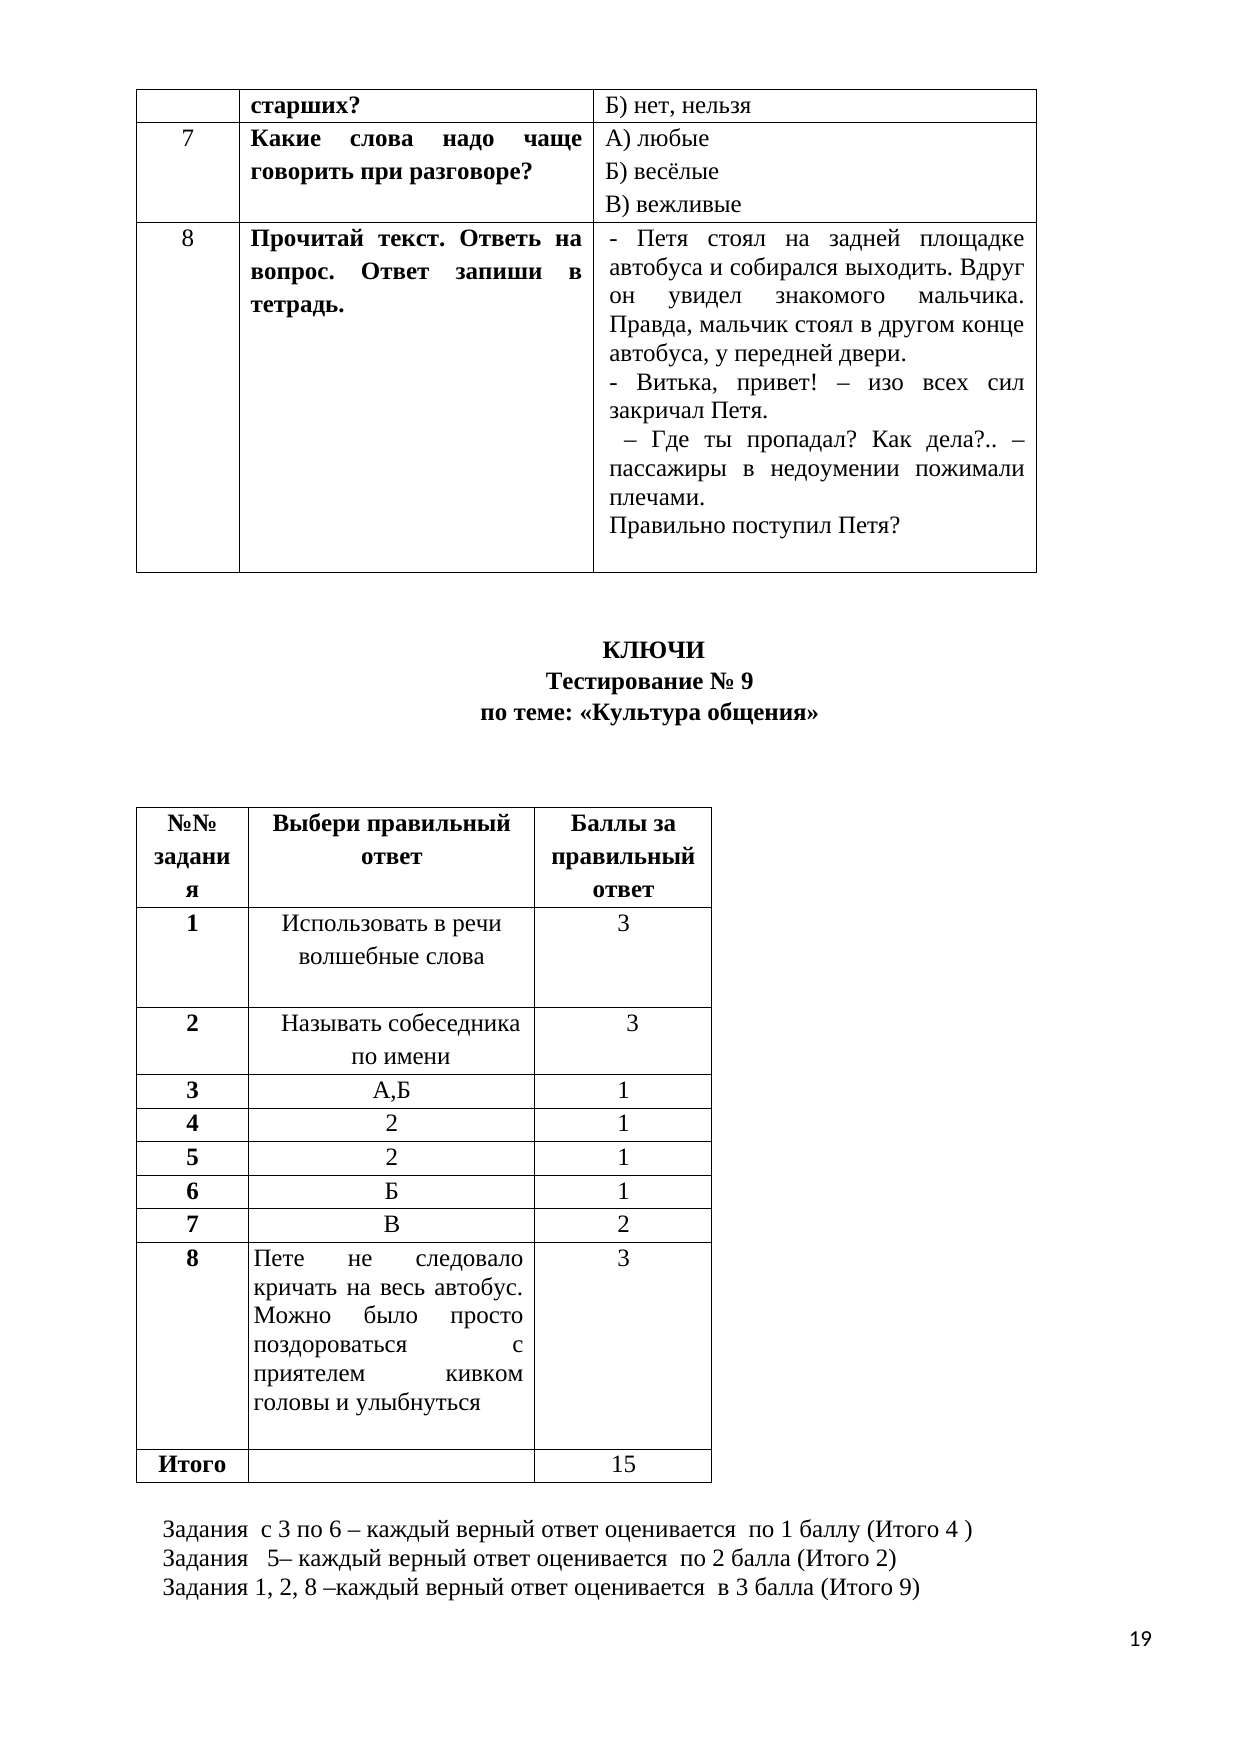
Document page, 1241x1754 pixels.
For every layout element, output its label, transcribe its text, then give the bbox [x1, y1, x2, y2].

table_cell 3 [535, 1008, 711, 1074]
table_cell В [249, 1209, 534, 1242]
table_cell 2 [137, 1008, 248, 1074]
table_cell 1 [137, 908, 248, 1007]
text Тестирование № 9 [148, 666, 1152, 695]
table_cell 7 [137, 1209, 248, 1242]
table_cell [240, 90, 593, 122]
table_cell [249, 1450, 534, 1482]
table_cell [594, 90, 1036, 122]
table_cell Называть собеседника по имени [249, 1008, 534, 1074]
text КЛЮЧИ [156, 635, 1152, 664]
table_cell 3 [535, 1243, 711, 1448]
table_cell 3 [535, 908, 711, 1007]
table_cell А,Б [249, 1075, 534, 1107]
table_cell 4 [137, 1109, 248, 1141]
table_cell 8 [137, 1243, 248, 1448]
table_cell 2 [249, 1142, 534, 1175]
table_cell 6 [137, 1176, 248, 1208]
table_cell 2 [249, 1109, 534, 1141]
table_cell Прочитай текст. Ответь на вопрос. Ответ запиши в тетрадь. [240, 223, 593, 572]
table_cell 1 [535, 1142, 711, 1175]
text по теме: «Культура общения» [148, 697, 1152, 726]
table_cell - Петя стоял на задней площадке автобуса и собирался выходить. Вдруг он увидел знакомого мальчика. Правда, мальчик стоял в другом конце автобуса, у передней двери. - Витька, привет! – изо всех сил закричал Петя. – Где ты пропадал? Как дела?.. – пассажиры в недоумении пожимали плечами. Правильно поступил Петя? [594, 223, 1036, 572]
table_cell Какие слова надо чаще говорить при разговоре? [240, 123, 593, 222]
table_cell Пете не следовало кричать на весь автобус. Можно было просто поздороваться с приятелем кивком головы и улыбнуться [249, 1243, 534, 1448]
text Задания с 3 по 6 – каждый верный ответ оценивается по 1 баллу (Итого 4 ) [162, 1514, 1152, 1543]
table_cell 1 [535, 1176, 711, 1208]
table_cell Б [249, 1176, 534, 1208]
text Задания 1, 2, 8 –каждый верный ответ оценивается в 3 балла (Итого 9) [162, 1572, 1152, 1601]
table_cell А) любые Б) весёлые В) вежливые [594, 123, 1036, 222]
table_cell 3 [137, 1075, 248, 1107]
table_header Выбери правильный ответ [249, 808, 534, 907]
table_cell 6 [137, 90, 239, 122]
text Задания 5– каждый верный ответ оценивается по 2 балла (Итого 2) [162, 1543, 1152, 1572]
table_cell 5 [137, 1142, 248, 1175]
table_cell 7 [137, 123, 239, 222]
table_cell 1 [535, 1109, 711, 1141]
table_header Баллы за правильный ответ [535, 808, 711, 907]
table_cell Итого [137, 1450, 248, 1482]
table_header №№ задания [137, 808, 248, 907]
table_cell 2 [535, 1209, 711, 1242]
table_cell 15 [535, 1450, 711, 1482]
table_cell Использовать в речи волшебные слова [249, 908, 534, 1007]
table_cell 1 [535, 1075, 711, 1107]
table_cell 8 [137, 223, 239, 572]
